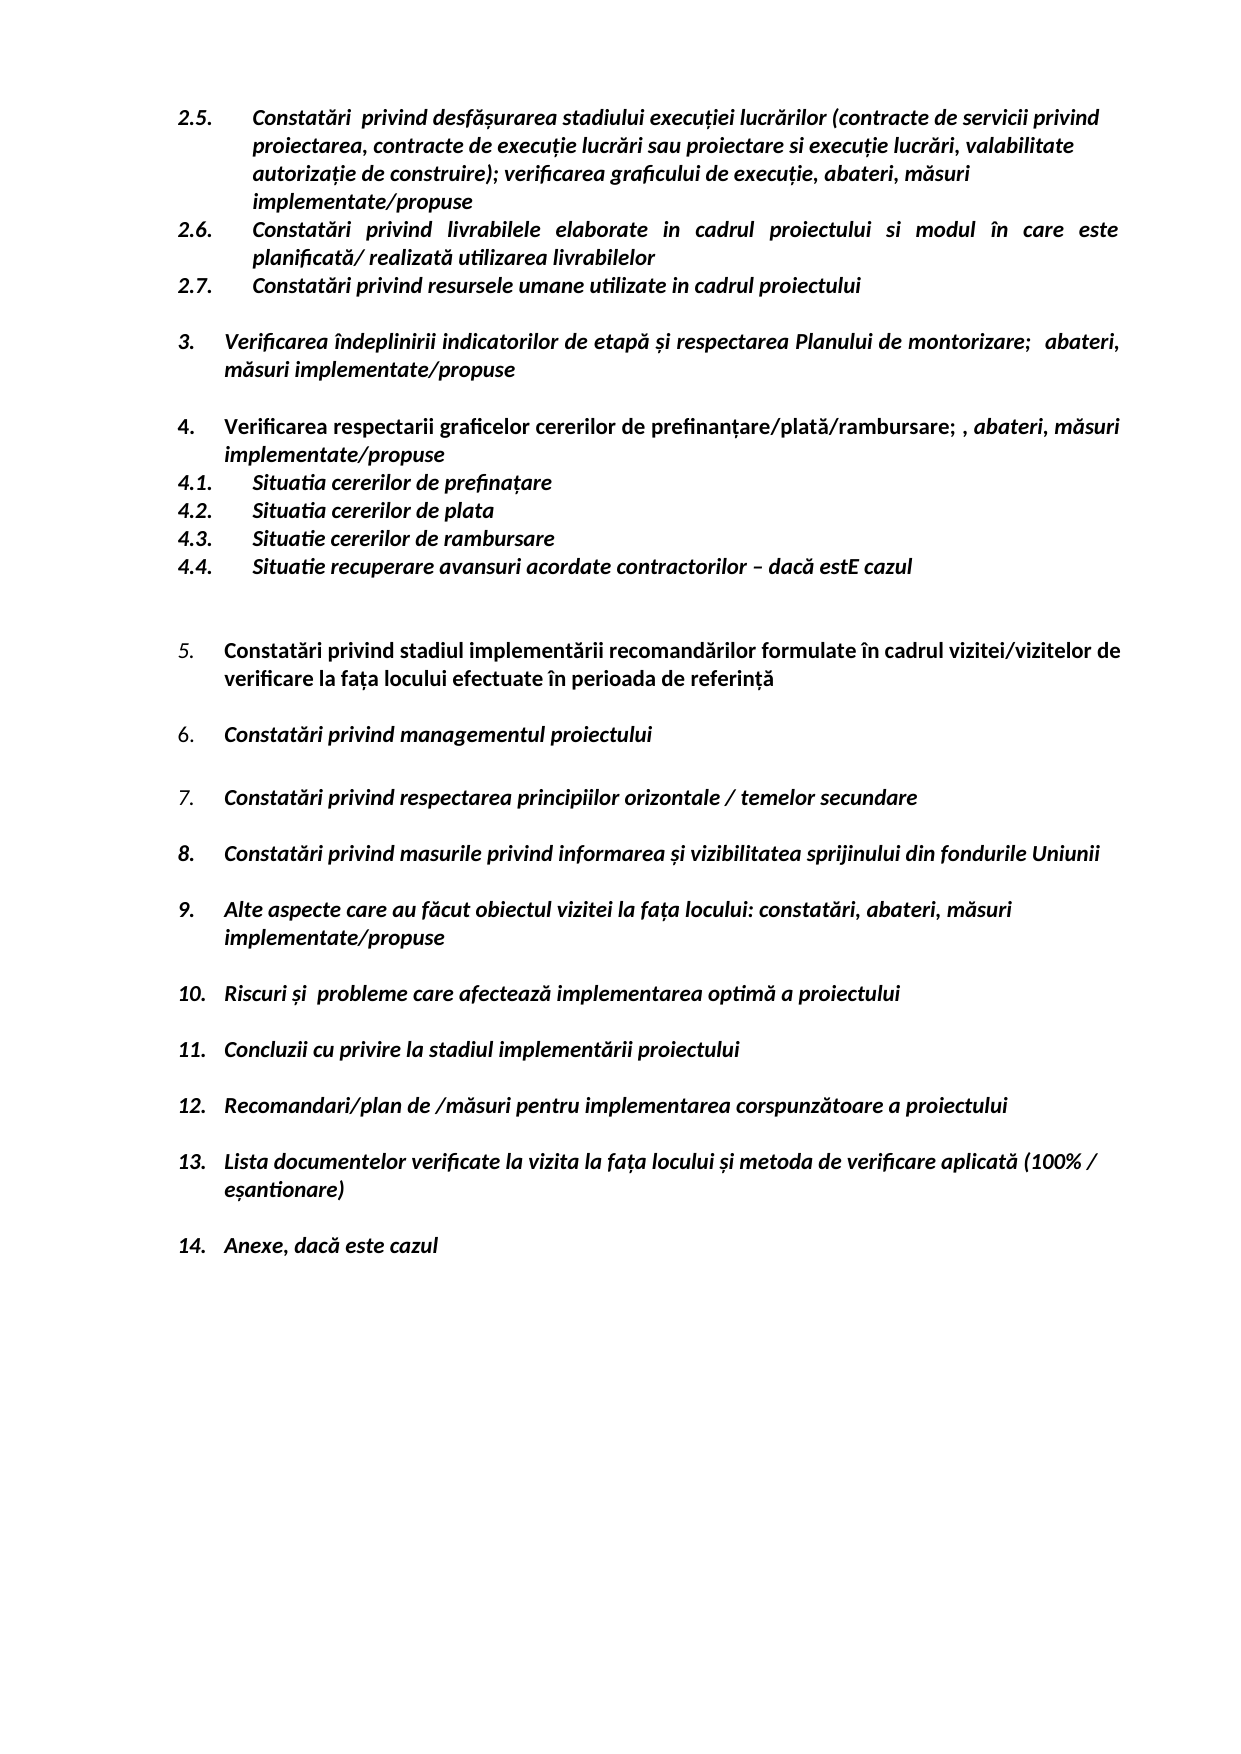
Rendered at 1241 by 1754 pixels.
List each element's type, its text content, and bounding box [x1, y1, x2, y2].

list Situatie cererilor de rambursare [177, 524, 1122, 552]
list Concluzii cu privire la stadiul implementării proiectului [177, 1035, 1122, 1063]
list Verificarea respectarii graficelor cererilor de prefinanțare/plată/rambursare; , abateri, măsuri implementate/propuse [177, 412, 1122, 468]
list Constatări privind resursele umane utilizate in cadrul proiectului [177, 271, 1122, 299]
list Situatie recuperare avansuri acordate contractorilor – dacă estE cazul [177, 552, 1122, 580]
list Lista documentelor verificate la vizita la fața locului și metoda de verificare aplicată (100% / eșantionare) [177, 1147, 1122, 1203]
list Situatia cererilor de prefinațare [177, 468, 1122, 496]
list Constatări privind livrabilele elaborate in cadrul proiectului si modul în care este planificată/ realizată utilizarea livrabilelor [177, 215, 1122, 271]
list Recomandari/plan de /măsuri pentru implementarea corspunzătoare a proiectului [177, 1091, 1122, 1119]
list Constatări privind managementul proiectului [177, 720, 1122, 748]
list Verificarea îndeplinirii indicatorilor de etapă și respectarea Planului de montorizare; abateri, măsuri implementate/propuse [177, 327, 1122, 383]
list Anexe, dacă este cazul [177, 1231, 1122, 1259]
list Constatări privind masurile privind informarea și vizibilitatea sprijinului din fondurile Uniunii [177, 839, 1122, 867]
list Constatări privind stadiul implementării recomandărilor formulate în cadrul vizitei/vizitelor de verificare la fața locului efectuate în perioada de referință [177, 636, 1122, 692]
list Alte aspecte care au făcut obiectul vizitei la fața locului: constatări, abateri, măsuri implementate/propuse [177, 895, 1122, 951]
list Constatări privind respectarea principiilor orizontale / temelor secundare [177, 783, 1122, 811]
list Constatări privind desfășurarea stadiului execuției lucrărilor (contracte de servicii privind proiectarea, contracte de execuție lucrări sau proiectare si execuție lucrări, valabilitate autorizație de construire); verificarea graficului de execuție, abateri, măsuri implementate/propuse [177, 103, 1122, 215]
list Situatia cererilor de plata [177, 496, 1122, 524]
list Riscuri și probleme care afectează implementarea optimă a proiectului [177, 979, 1122, 1007]
